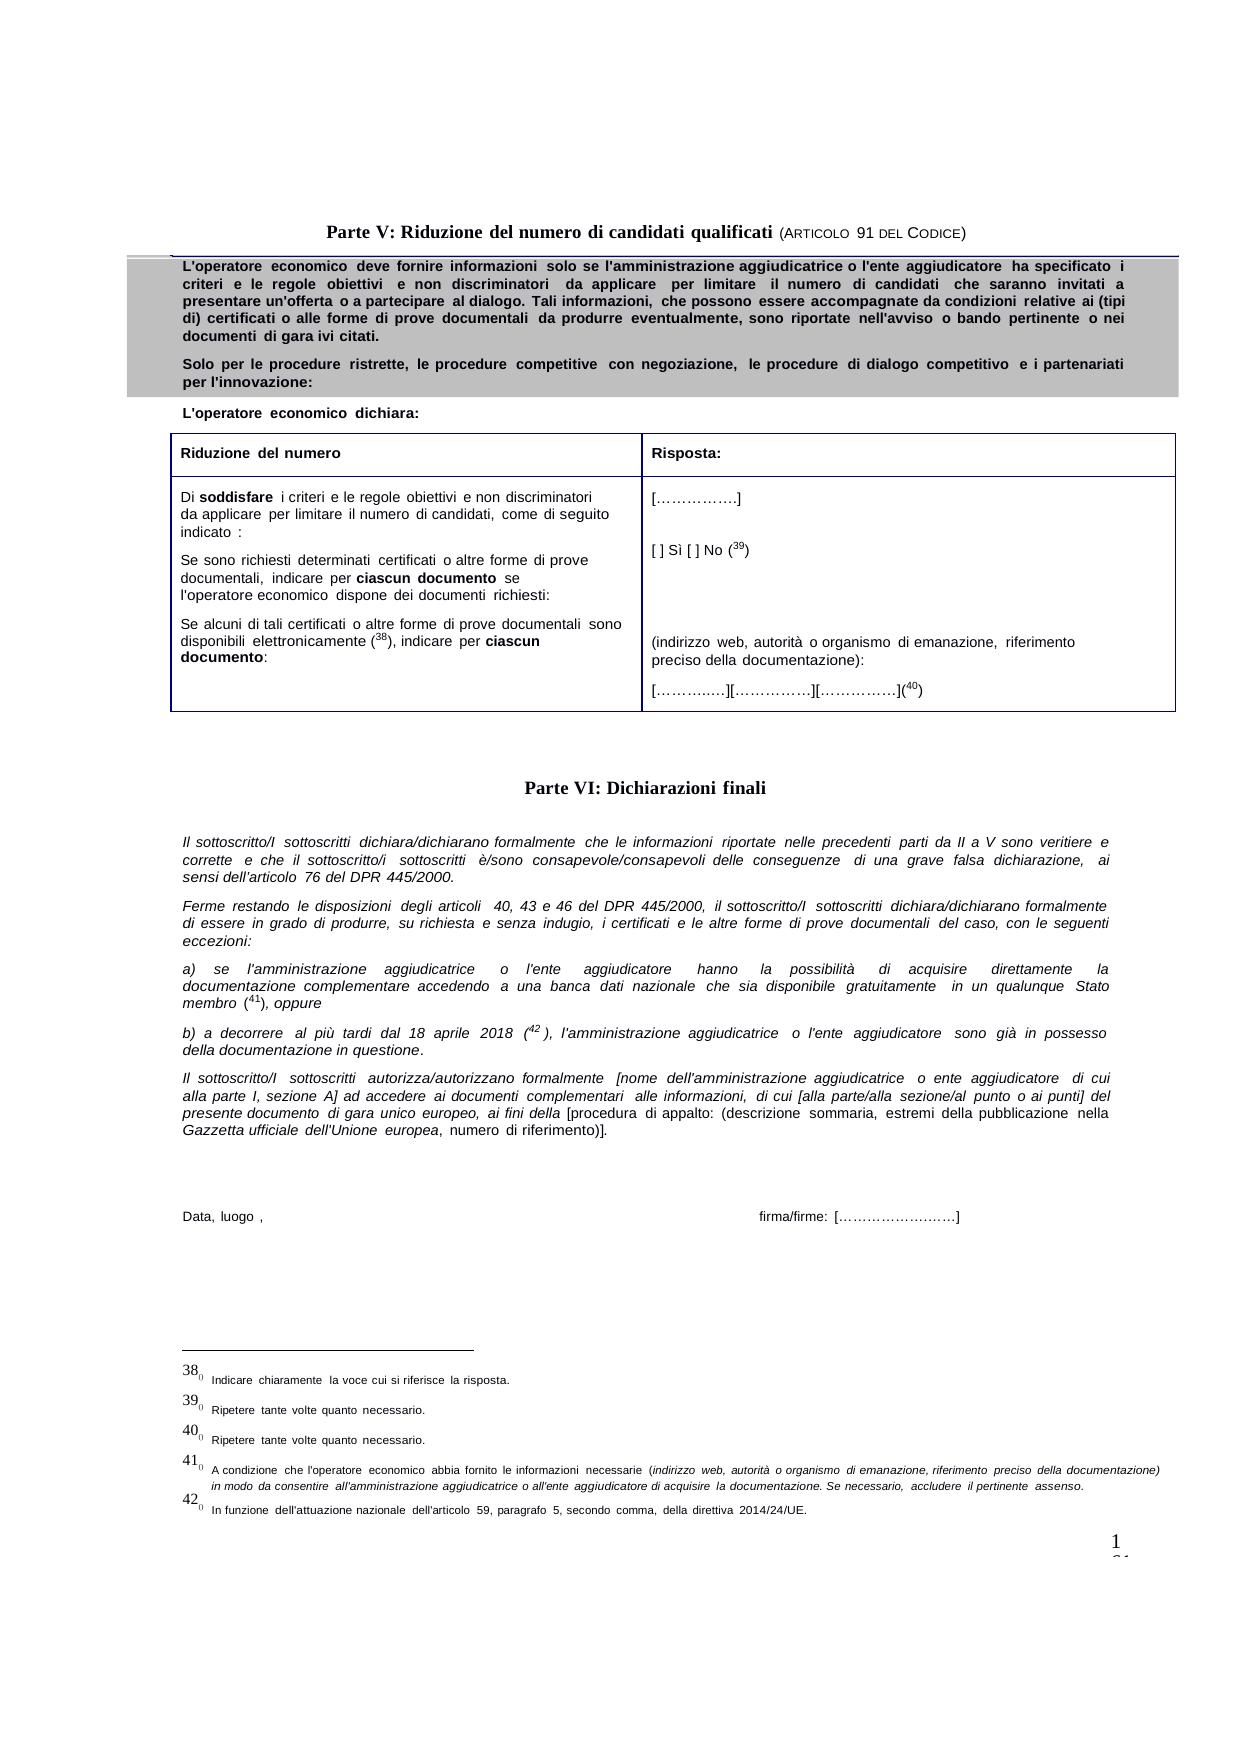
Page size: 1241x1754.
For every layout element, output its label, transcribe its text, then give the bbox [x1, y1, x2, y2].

text Parte V: Riduzione del numero di candidati qualificati (ARTICOLO 91 DEL CODICE) [326, 221, 1188, 242]
table_header Risposta: [643, 434, 1175, 476]
text L'operatore economico dichiara: [182, 405, 1188, 422]
text 40() Ripetere tante volte quanto necessario. [182, 1421, 1188, 1448]
text Solo per le procedure ristrette, le procedure competitive con negoziazione, le procedure di dialogo competitivo e i partenariati per l'innovazione: [182, 356, 1125, 391]
text Ferme restando le disposizioni degli articoli 40, 43 e 46 del DPR 445/2000, il sottoscritto/I sottoscritti dichiara/dichiarano formalmente di essere in grado di produrre, su richiesta e senza indugio, i certificati e le altre forme di prove documentali del caso, con le seguenti eccezioni: [182, 897, 1110, 949]
text a) se l'amministrazione aggiudicatrice o l'ente aggiudicatore hanno la possibilità di acquisire direttamente la documentazione complementare accedendo a una banca dati nazionale che sia disponibile gratuitamente in un qualunque Stato membro (41), oppure [182, 961, 1110, 1011]
text Il sottoscritto/I sottoscritti dichiara/dichiarano formalmente che le informazioni riportate nelle precedenti parti da II a V sono veritiere e corrette e che il sottoscritto/i sottoscritti è/sono consapevole/consapevoli delle conseguenze di una grave falsa dichiarazione, ai sensi dell’articolo 76 del DPR 445/2000. [182, 834, 1110, 886]
text 41() A condizione che l'operatore economico abbia fornito le informazioni necessarie (indirizzo web, autorità o organismo di emanazione, riferimento preciso della documentazione) in modo da consentire all'amministrazione aggiudicatrice o all'ente aggiudicatore di acquisire la documentazione. Se necessario, accludere il pertinente assenso. [182, 1451, 1168, 1493]
table_header Riduzione del numero [172, 434, 641, 476]
text 39() Ripetere tante volte quanto necessario. [182, 1391, 1188, 1418]
text 38() Indicare chiaramente la voce cui si riferisce la risposta. [182, 1361, 1188, 1388]
text b) a decorrere al più tardi dal 18 aprile 2018 (42 ), l'amministrazione aggiudicatrice o l'ente aggiudicatore sono già in possesso della documentazione in questione. [182, 1023, 1110, 1058]
table_cell Di soddisfare i criteri e le regole obiettivi e non discriminatori da applicare per limitare il numero di candidati, come di seguito indicato : Se sono richiesti determinati certificati o altre forme di prove documentali, indicare per ciascun documento se l'operatore economico dispone dei documenti richiesti: Se alcuni di tali certificati o altre forme di prove documentali sono disponibili elettronicamente (38), indicare per ciascun documento: [172, 477, 641, 711]
text Data, luogo , firma/firme: [……………….……] [182, 1210, 960, 1224]
text Parte VI: Dichiarazioni finali [521, 777, 769, 798]
table_cell […………….] [ ] Sì [ ] No (39) (indirizzo web, autorità o organismo di emanazione, riferimento preciso della documentazione): [………..…][……………][……………](40) [643, 477, 1175, 711]
text 42() In funzione dell'attuazione nazionale dell'articolo 59, paragrafo 5, secondo comma, della direttiva 2014/24/UE. [182, 1495, 1188, 1516]
text Il sottoscritto/I sottoscritti autorizza/autorizzano formalmente [nome dell'amministrazione aggiudicatrice o ente aggiudicatore di cui alla parte I, sezione A] ad accedere ai documenti complementari alle informazioni, di cui [alla parte/alla sezione/al punto o ai punti] del presente documento di gara unico europeo, ai fini della [procedura di appalto: (descrizione sommaria, estremi della pubblicazione nella Gazzetta ufficiale dell'Unione europea, numero di riferimento)]. [182, 1070, 1110, 1138]
text L'operatore economico deve fornire informazioni solo se l'amministrazione aggiudicatrice o l'ente aggiudicatore ha specificato i criteri e le regole obiettivi e non discriminatori da applicare per limitare il numero di candidati che saranno invitati a presentare un'offerta o a partecipare al dialogo. Tali informazioni, che possono essere accompagnate da condizioni relative ai (tipi di) certificati o alle forme di prove documentali da produrre eventualmente, sono riportate nell'avviso o bando pertinente o nei documenti di gara ivi citati. [182, 258, 1125, 344]
